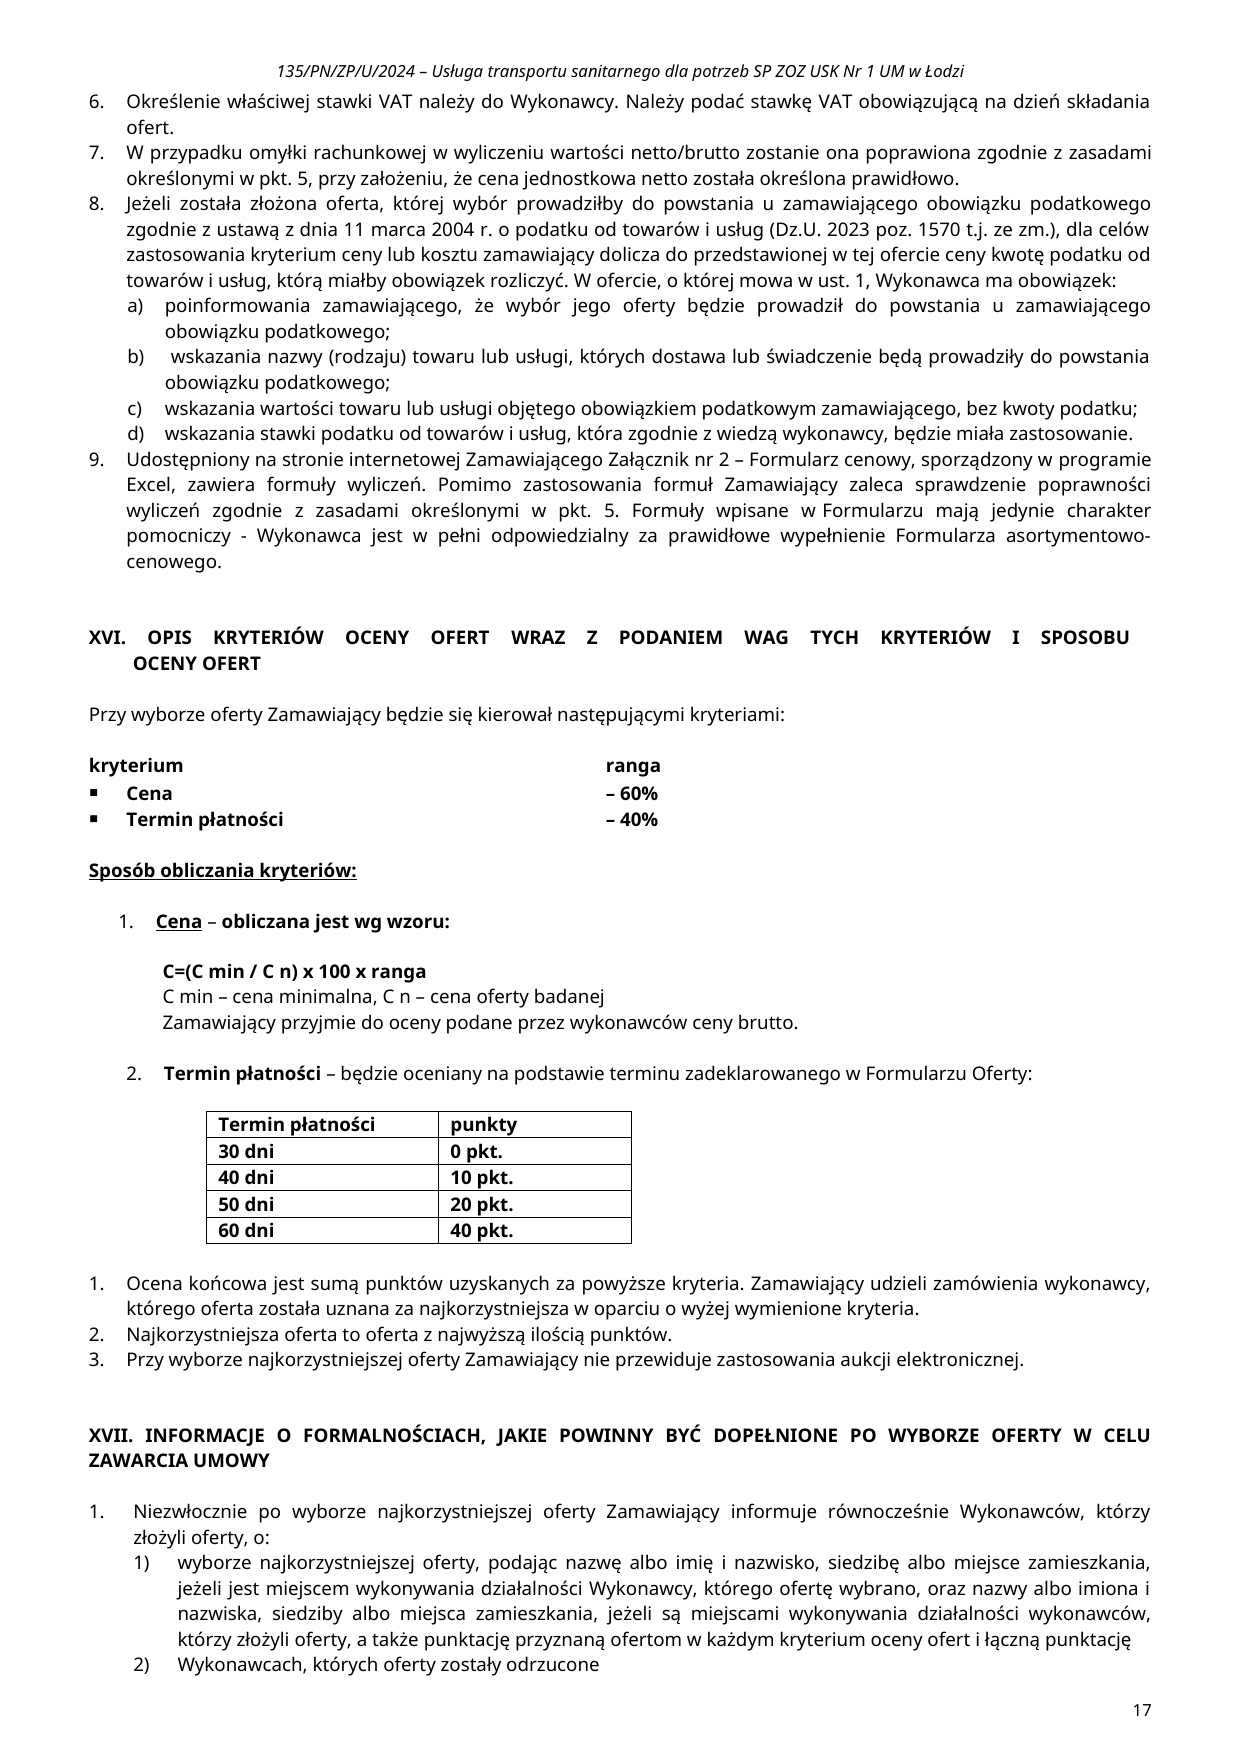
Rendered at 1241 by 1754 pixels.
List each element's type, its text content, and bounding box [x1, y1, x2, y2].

text Zamawiający przyjmie do oceny podane przez wykonawców ceny brutto. [162, 1009, 1152, 1035]
list Udostępniony na stronie internetowej Zamawiającego Załącznik nr 2 – Formularz cenowy, sporządzony w programie Excel, zawiera formuły wyliczeń. Pomimo zastosowania formuł Zamawiający zaleca sprawdzenie poprawności wyliczeń zgodnie z zasadami określonymi w pkt. 5. Formuły wpisane w Formularzu mają jedynie charakter pomocniczy - Wykonawca jest w pełni odpowiedzialny za prawidłowe wypełnienie Formularza asortymentowo-cenowego. [89, 446, 1152, 573]
list Cena – 60% [89, 778, 1152, 806]
list Najkorzystniejsza oferta to oferta z najwyższą ilością punktów. [89, 1321, 1152, 1346]
text Sposób obliczania kryteriów: [89, 857, 1152, 883]
text C min – cena minimalna, C n – cena oferty badanej [162, 984, 1152, 1009]
list Niezwłocznie po wyborze najkorzystniejszej oferty Zamawiający informuje równocześnie Wykonawców, którzy złożyli oferty, o: [89, 1499, 1152, 1550]
text XVII. Informacje o formalnościach, jakie powinny być dopełnione po wyborze oferty w celu zawarcia umowy [89, 1422, 1152, 1473]
table_cell 30 dni [207, 1138, 438, 1164]
text C=(C min / C n) x 100 x ranga [162, 958, 1152, 984]
list kryterium ranga [89, 752, 1152, 778]
list Cena – obliczana jest wg wzoru: [118, 908, 1152, 934]
text XVI. OPIS KRYTERIÓW OCENY OFERT wraz z podaniem wag tych kryteriów i sposobu oceny ofert [89, 624, 1152, 676]
list W przypadku omyłki rachunkowej w wyliczeniu wartości netto/brutto zostanie ona poprawiona zgodnie z zasadami określonymi w pkt. 5, przy założeniu, że cena jednostkowa netto została określona prawidłowo. [89, 140, 1152, 191]
list wyborze najkorzystniejszej oferty, podając nazwę albo imię i nazwisko, siedzibę albo miejsce zamieszkania, jeżeli jest miejscem wykonywania działalności Wykonawcy, którego ofertę wybrano, oraz nazwy albo imiona i nazwiska, siedziby albo miejsca zamieszkania, jeżeli są miejscami wykonywania działalności wykonawców, którzy złożyli oferty, a także punktację przyznaną ofertom w każdym kryterium oceny ofert i łączną punktację [133, 1550, 1152, 1652]
list Przy wyborze najkorzystniejszej oferty Zamawiający nie przewiduje zastosowania aukcji elektronicznej. [89, 1346, 1152, 1372]
table_cell 0 pkt. [439, 1138, 631, 1164]
table_header punkty [439, 1112, 631, 1137]
list poinformowania zamawiającego, że wybór jego oferty będzie prowadził do powstania u zamawiającego obowiązku podatkowego; [127, 293, 1152, 344]
table_cell 20 pkt. [439, 1191, 631, 1217]
list wskazania nazwy (rodzaju) towaru lub usługi, których dostawa lub świadczenie będą prowadziły do powstania obowiązku podatkowego; [127, 344, 1152, 395]
list Jeżeli została złożona oferta, której wybór prowadziłby do powstania u zamawiającego obowiązku podatkowego zgodnie z ustawą z dnia 11 marca 2004 r. o podatku od towarów i usług (Dz.U. 2023 poz. 1570 t.j. ze zm.), dla celów zastosowania kryterium ceny lub kosztu zamawiający dolicza do przedstawionej w tej ofercie ceny kwotę podatku od towarów i usług, którą miałby obowiązek rozliczyć. W ofercie, o której mowa w ust. 1, Wykonawca ma obowiązek: [89, 191, 1152, 293]
list wskazania wartości towaru lub usługi objętego obowiązkiem podatkowym zamawiającego, bez kwoty podatku; [127, 395, 1152, 420]
list Ocena końcowa jest sumą punktów uzyskanych za powyższe kryteria. Zamawiający udzieli zamówienia wykonawcy, którego oferta została uznana za najkorzystniejsza w oparciu o wyżej wymienione kryteria. [89, 1270, 1152, 1321]
table_cell 50 dni [207, 1191, 438, 1217]
list Termin płatności – będzie oceniany na podstawie terminu zadeklarowanego w Formularzu Oferty: [126, 1060, 1152, 1086]
list Wykonawcach, których oferty zostały odrzucone [133, 1652, 1152, 1677]
table_cell 10 pkt. [439, 1165, 631, 1190]
table_cell 40 pkt. [439, 1218, 631, 1243]
list Termin płatności – 40% [89, 806, 1152, 832]
table_cell 60 dni [207, 1218, 438, 1243]
list Określenie właściwej stawki VAT należy do Wykonawcy. Należy podać stawkę VAT obowiązującą na dzień składania ofert. [89, 89, 1152, 140]
list Przy wyborze oferty Zamawiający będzie się kierował następującymi kryteriami: [89, 701, 1152, 727]
list wskazania stawki podatku od towarów i usług, która zgodnie z wiedzą wykonawcy, będzie miała zastosowanie. [127, 420, 1152, 446]
table_cell 40 dni [207, 1165, 438, 1190]
table_header Termin płatności [207, 1112, 438, 1137]
